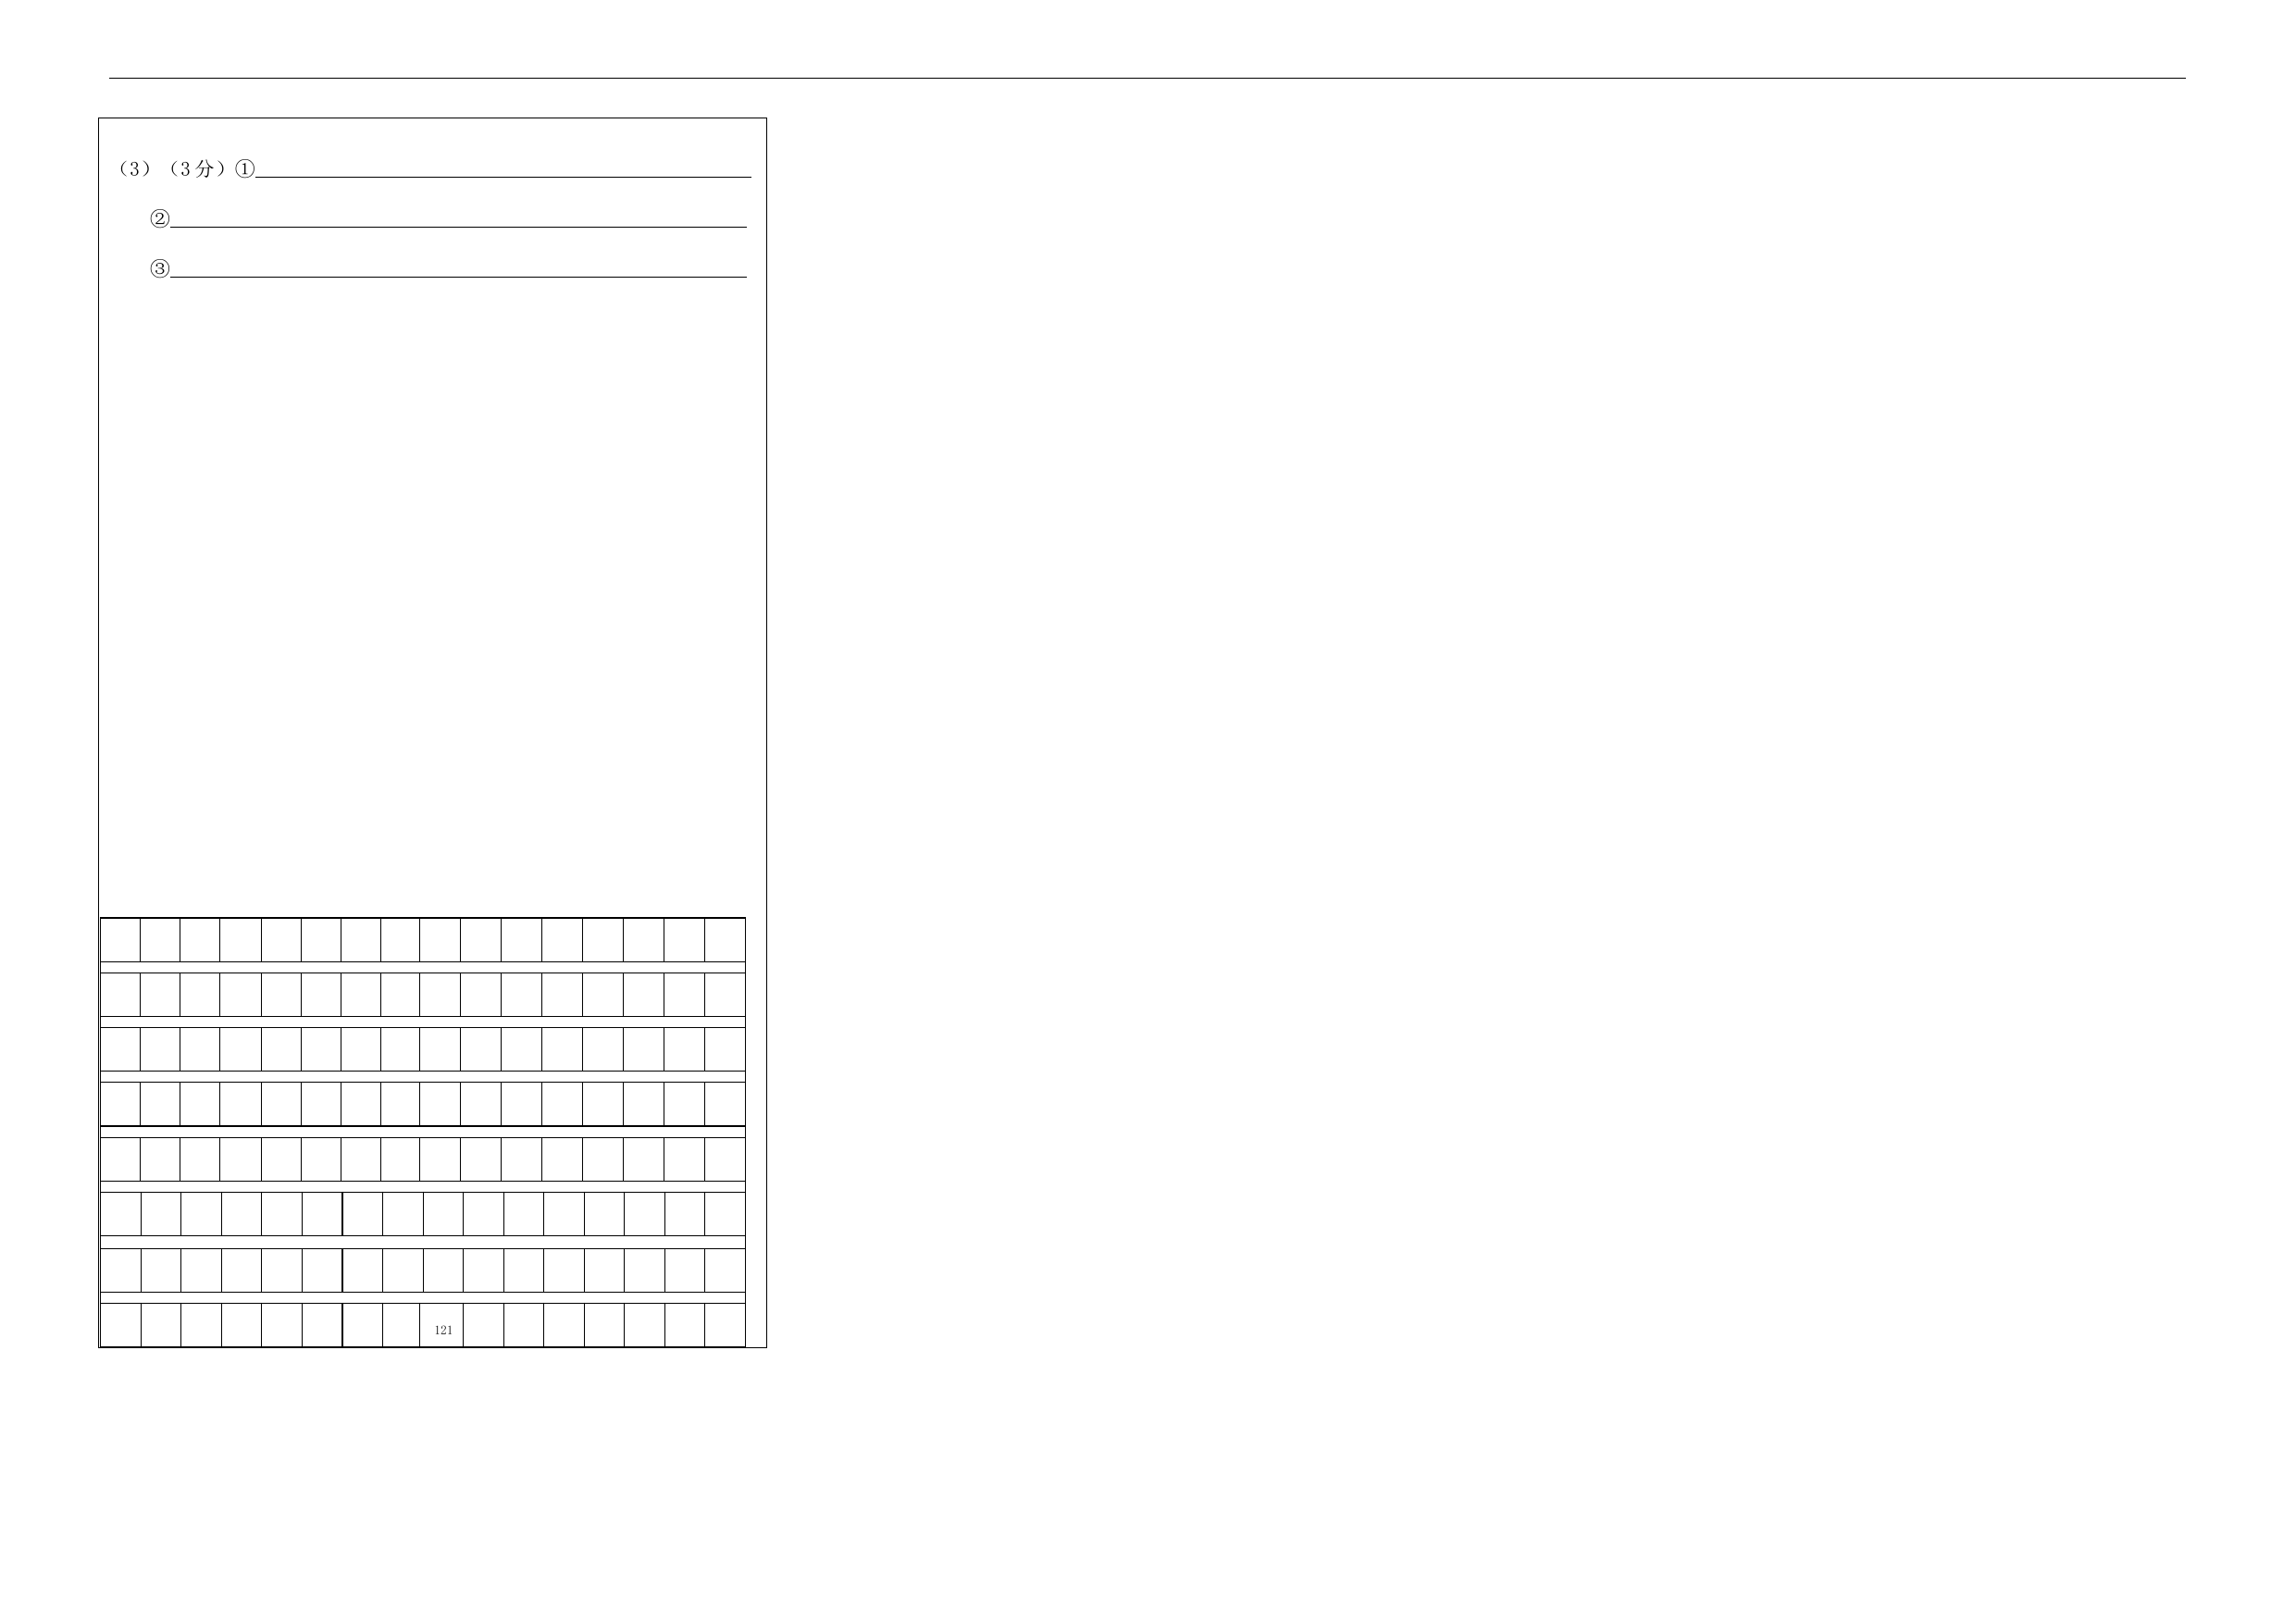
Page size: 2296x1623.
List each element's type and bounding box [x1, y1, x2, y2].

table_cell [99, 118, 766, 1347]
